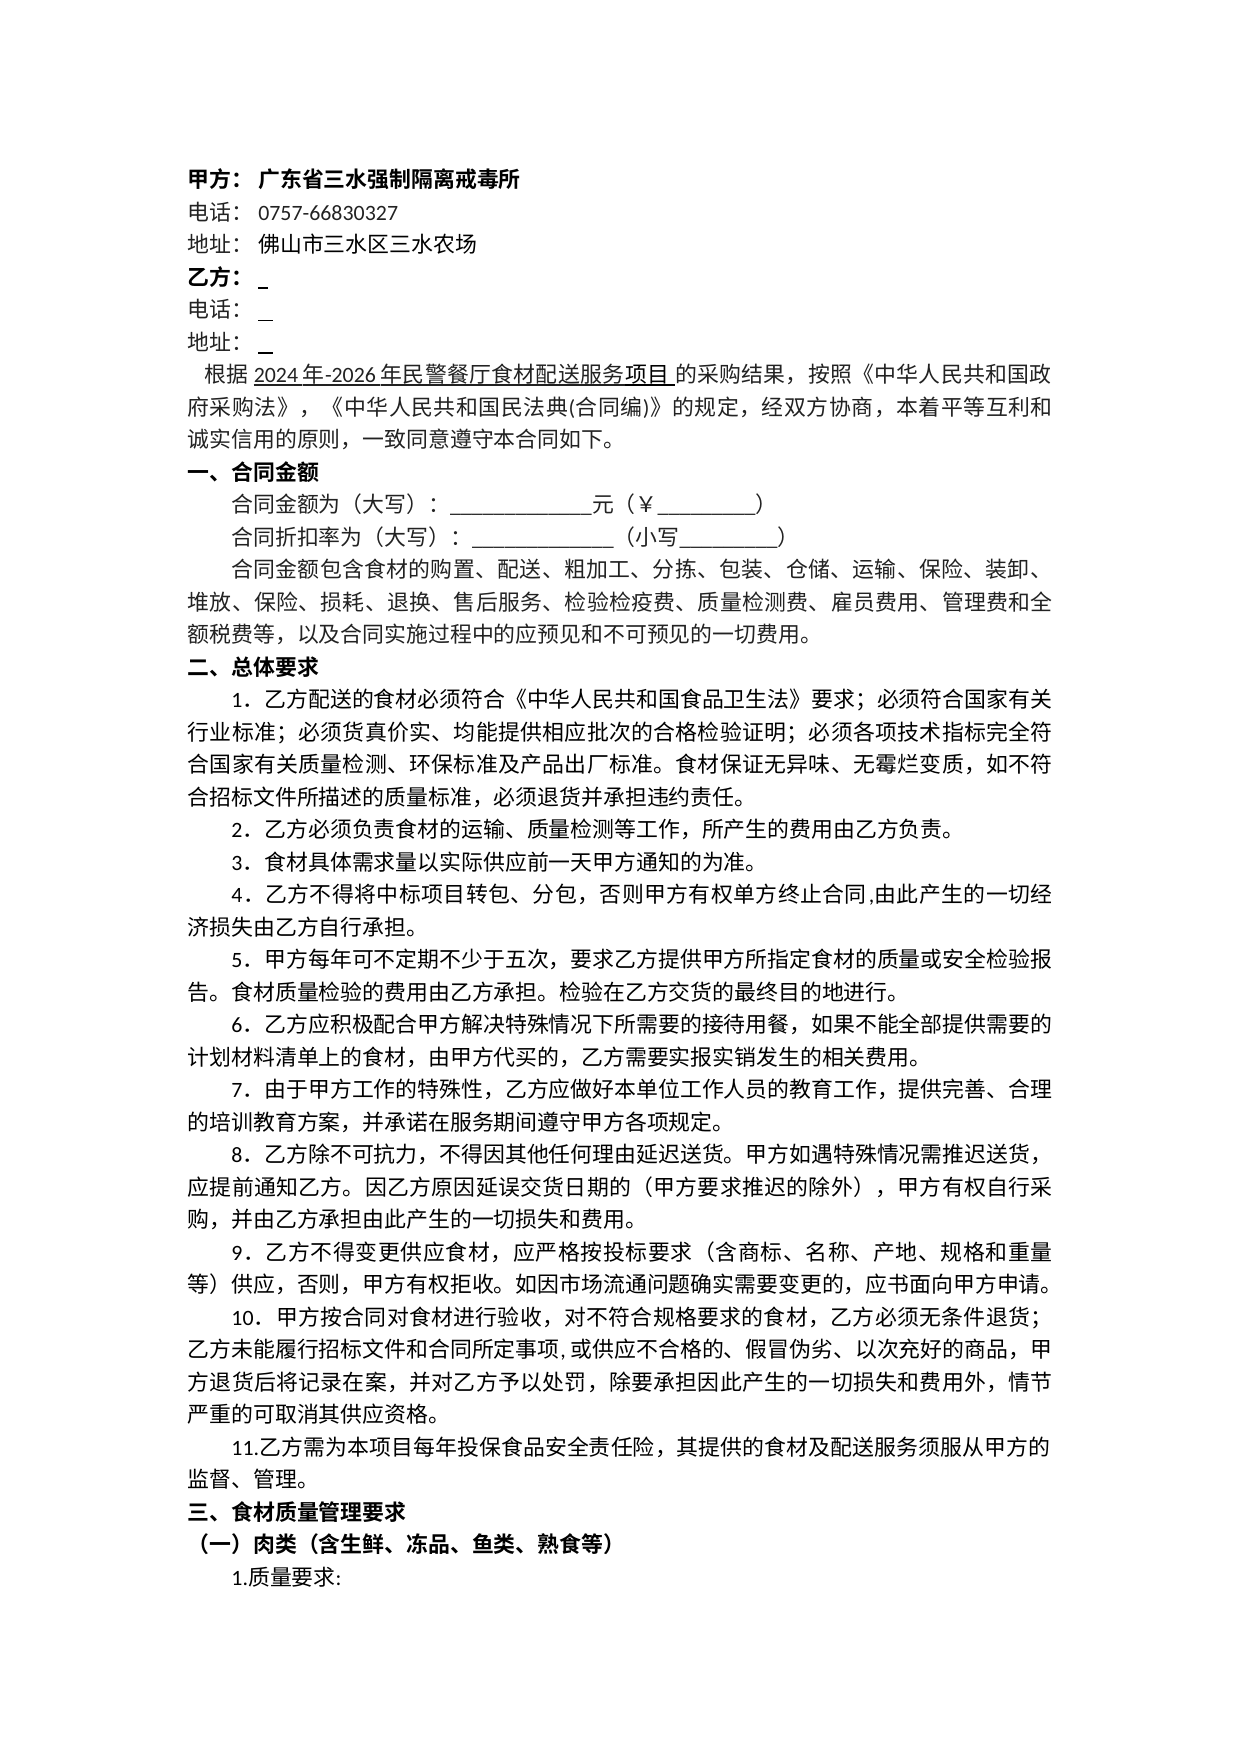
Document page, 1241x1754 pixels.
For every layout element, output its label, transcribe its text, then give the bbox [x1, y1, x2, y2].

text 甲方： 广东省三水强制隔离戒毒所 [187, 162, 1053, 194]
text 6．乙方应积极配合甲方解决特殊情况下所需要的接待用餐，如果不能全部提供需要的计划材料清单上的食材，由甲方代买的，乙方需要实报实销发生的相关费用。 [187, 1007, 1053, 1072]
text 1.质量要求: [187, 1559, 1053, 1592]
text 三、食材质量管理要求 [187, 1494, 1053, 1527]
text 电话： 0757-66830327 [187, 194, 1053, 227]
text 3．食材具体需求量以实际供应前一天甲方通知的为准。 [187, 844, 1053, 877]
text 7．由于甲方工作的特殊性，乙方应做好本单位工作人员的教育工作，提供完善、合理的培训教育方案，并承诺在服务期间遵守甲方各项规定。 [187, 1072, 1053, 1137]
text 电话： [187, 292, 1053, 324]
text 乙方： [187, 259, 1053, 292]
text （一）肉类（含生鲜、冻品、鱼类、熟食等） [187, 1527, 1053, 1559]
text 二、总体要求 [187, 649, 1053, 682]
text 11.乙方需为本项目每年投保食品安全责任险，其提供的食材及配送服务须服从甲方的监督、管理。 [187, 1429, 1053, 1494]
text 合同金额包含食材的购置、配送、粗加工、分拣、包装、仓储、运输、保险、装卸、堆放、保险、损耗、退换、售后服务、检验检疫费、质量检测费、雇员费用、管理费和全额税费等，以及合同实施过程中的应预见和不可预见的一切费用。 [187, 552, 1053, 649]
text 1．乙方配送的食材必须符合《中华人民共和国食品卫生法》要求；必须符合国家有关行业标准；必须货真价实、均能提供相应批次的合格检验证明；必须各项技术指标完全符合国家有关质量检测、环保标准及产品出厂标准。食材保证无异味、无霉烂变质，如不符合招标文件所描述的质量标准，必须退货并承担违约责任。 [187, 682, 1053, 812]
text 4．乙方不得将中标项目转包、分包，否则甲方有权单方终止合同,由此产生的一切经济损失由乙方自行承担。 [187, 877, 1053, 942]
text 10．甲方按合同对食材进行验收，对不符合规格要求的食材，乙方必须无条件退货；乙方未能履行招标文件和合同所定事项, 或供应不合格的、假冒伪劣、以次充好的商品，甲方退货后将记录在案，并对乙方予以处罚，除要承担因此产生的一切损失和费用外，情节严重的可取消其供应资格。 [187, 1299, 1053, 1429]
text 根据 2024年-2026年民警餐厅食材配送服务项目 的采购结果，按照《中华人民共和国政府采购法》，《中华人民共和国民法典(合同编)》的规定，经双方协商，本着平等互利和诚实信用的原则，一致同意遵守本合同如下。 [187, 357, 1053, 454]
text 合同金额为（大写）：_____________元（￥_________） [187, 487, 1053, 519]
text 地址： 佛山市三水区三水农场 [187, 227, 1053, 259]
text 地址： [187, 324, 1053, 357]
text 5．甲方每年可不定期不少于五次，要求乙方提供甲方所指定食材的质量或安全检验报告。食材质量检验的费用由乙方承担。检验在乙方交货的最终目的地进行。 [187, 942, 1053, 1007]
text 9．乙方不得变更供应食材，应严格按投标要求（含商标、名称、产地、规格和重量等）供应，否则，甲方有权拒收。如因市场流通问题确实需要变更的，应书面向甲方申请。 [187, 1234, 1053, 1299]
text 合同折扣率为（大写）：_____________（小写_________） [187, 519, 1053, 552]
text 一、合同金额 [187, 454, 1053, 487]
text 8．乙方除不可抗力，不得因其他任何理由延迟送货。甲方如遇特殊情况需推迟送货，应提前通知乙方。因乙方原因延误交货日期的（甲方要求推迟的除外），甲方有权自行采购，并由乙方承担由此产生的一切损失和费用。 [187, 1137, 1053, 1234]
text 2．乙方必须负责食材的运输、质量检测等工作，所产生的费用由乙方负责。 [187, 812, 1053, 844]
